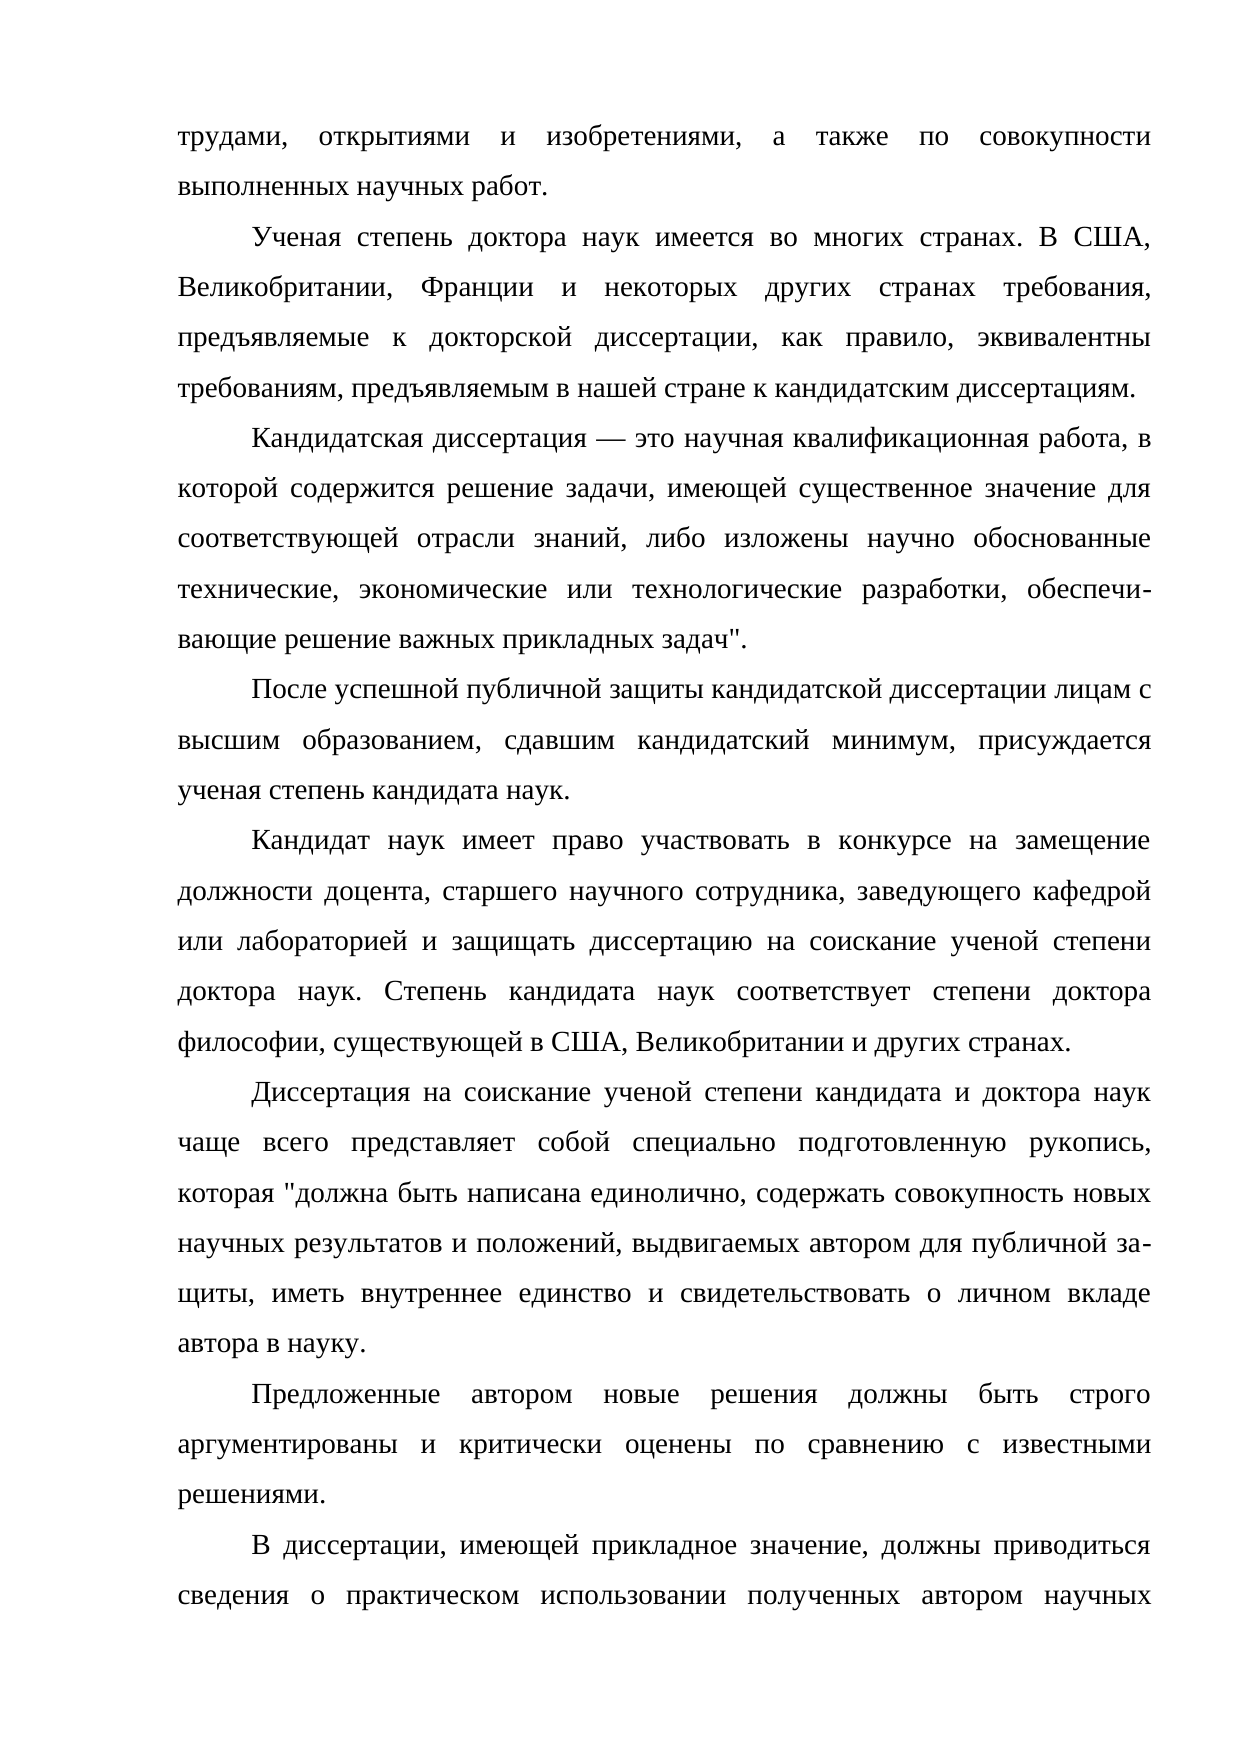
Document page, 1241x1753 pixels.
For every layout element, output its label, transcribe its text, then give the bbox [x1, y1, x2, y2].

text Ученая степень доктора наук имеется во многих странах. В США, Великобритании, Франции и некоторых других странах требования, предъявляемые к докторской диссертации, как правило, эквивалентны требованиям, предъявляемым в нашей стране к кандидатским диссертациям. [177, 219, 1152, 403]
text Предложенные автором новые решения должны быть строго аргументированы и критически оценены по сравнению с известными решениями. [177, 1376, 1152, 1510]
text Диссертация на соискание ученой степени кандидата и доктора наук чаще всего представляет собой специально подготовленную рукопись, которая "должна быть написана единолично, содержать совокупность новых научных результатов и положений, выдвигаемых автором для публичной защиты, иметь внутреннее единство и свидетельствовать о личном вкладе автора в науку. [177, 1074, 1152, 1359]
text Кандидатская диссертация — это научная квалификационная работа, в которой содержится решение задачи, имеющей существенное значение для соответствующей отрасли знаний, либо изложены научно обоснованные технические, экономические или технологические разработки, обеспечивающие решение важных прикладных задач". [177, 420, 1152, 655]
text Кандидат наук имеет право участвовать в конкурсе на замещение должности доцента, старшего научного сотрудника, заведующего кафедрой или лабораторией и защищать диссертацию на соискание ученой степени доктора наук. Степень кандидата наук соответствует степени доктора философии, существующей в США, Великобритании и других странах. [177, 822, 1152, 1057]
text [177, 1527, 1152, 1611]
text После успешной публичной защиты кандидатской диссертации лицам с высшим образованием, сдавшим кандидатский минимум, присуждается ученая степень кандидата наук. [177, 672, 1152, 806]
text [177, 118, 1152, 202]
